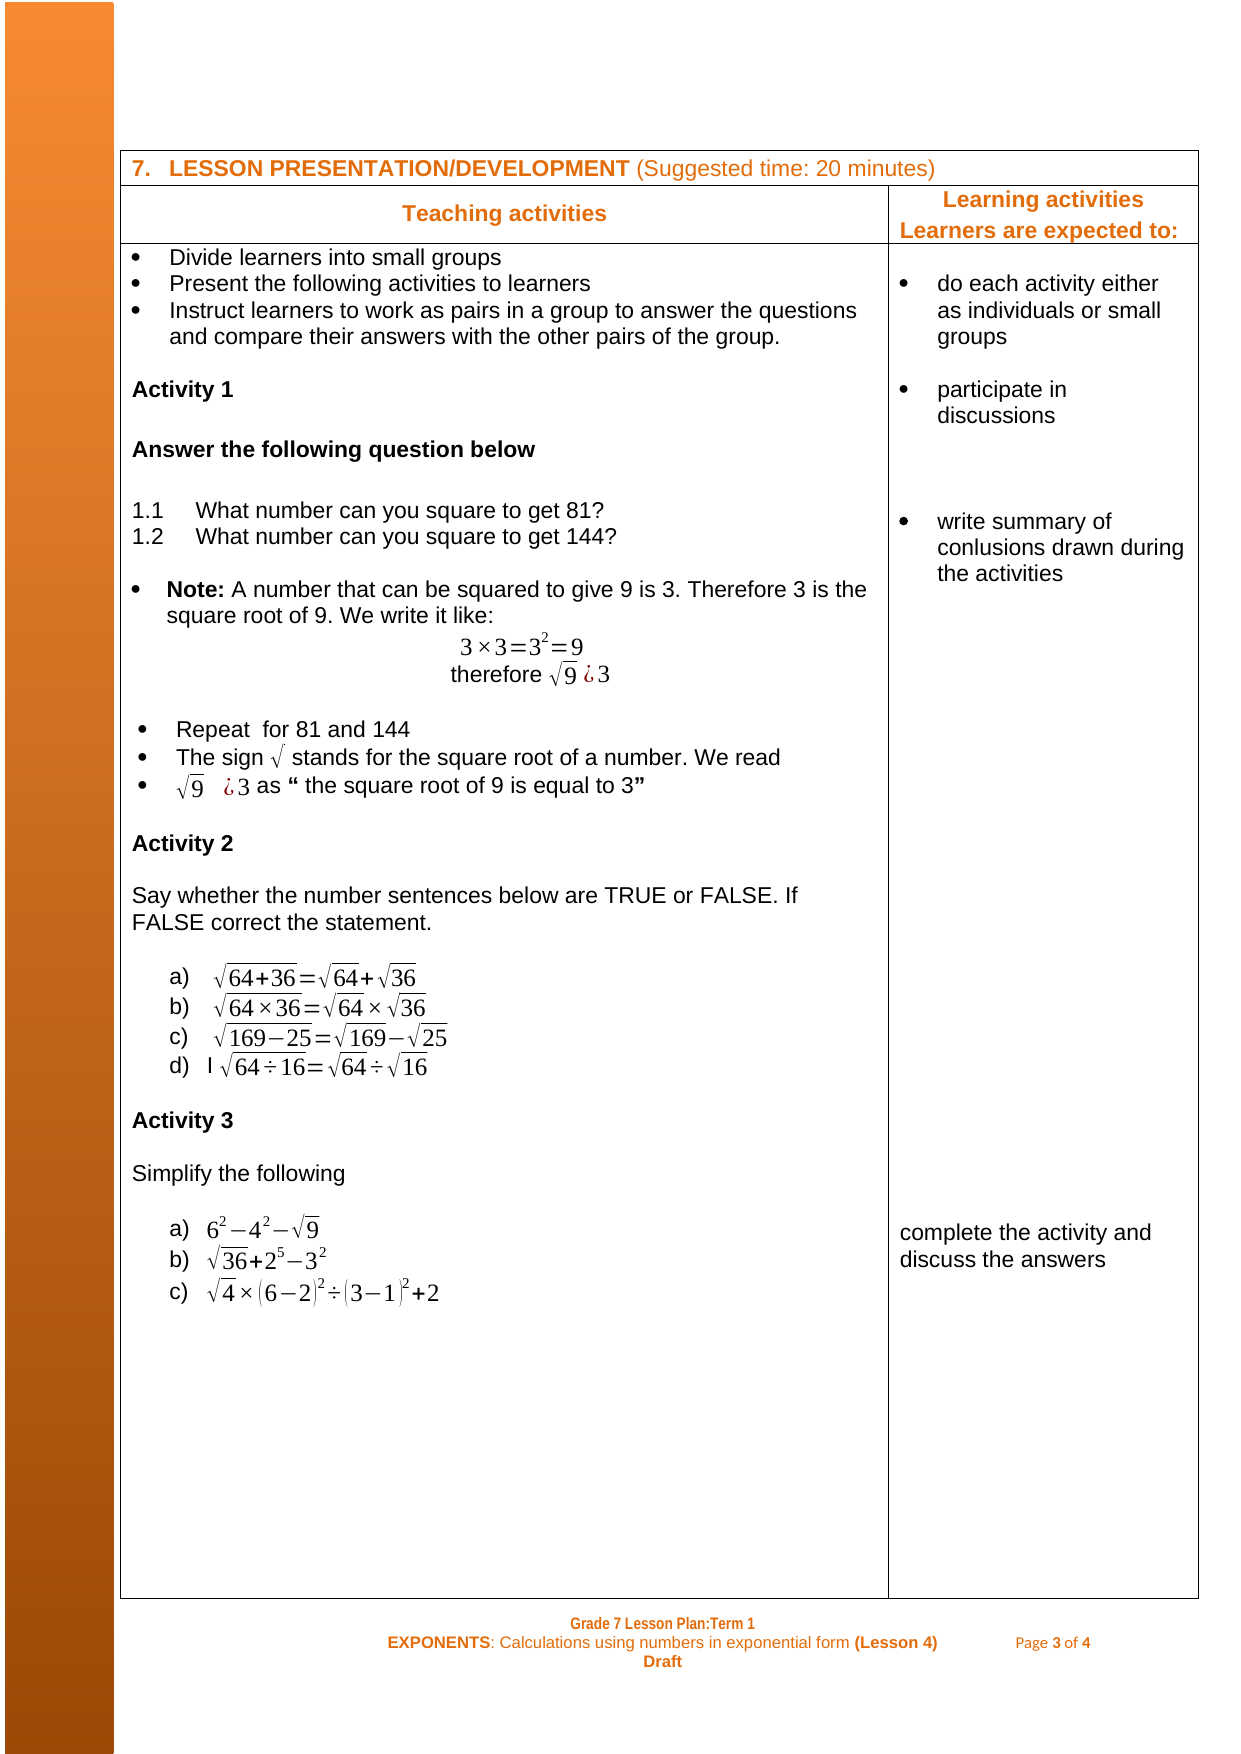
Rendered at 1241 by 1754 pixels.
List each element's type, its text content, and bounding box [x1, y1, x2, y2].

table_cell Divide learners into small groups Present the following activities to learners Instruct learners to work as pairs in a group to answer the questions and compare their answers with the other pairs of the group. Activity 1 Answer the following question below 1.1 What number can you square to get 81? 1.2 What number can you square to get 144? Note: A number that can be squared to give 9 is 3. Therefore 3 is the square root of 9. We write it like: therefore Repeat for 81 and 144 The sign stands for the square root of a number. We read as “ the square root of 9 is equal to 3” Activity 2 Say whether the number sentences below are TRUE or FALSE. If FALSE correct the statement. I Activity 3 Simplify the following [121, 244, 888, 1598]
table_cell Teaching activities [121, 186, 888, 243]
table_cell Learning activities Learners are expected to: [889, 186, 1198, 243]
table_cell do each activity either as individuals or small groups participate in discussions write summary of conlusions drawn during the activities complete the activity and discuss the answers [889, 244, 1198, 1598]
table_header LESSON PRESENTATION/DEVELOPMENT (Suggested time: 20 minutes) [121, 151, 1198, 185]
